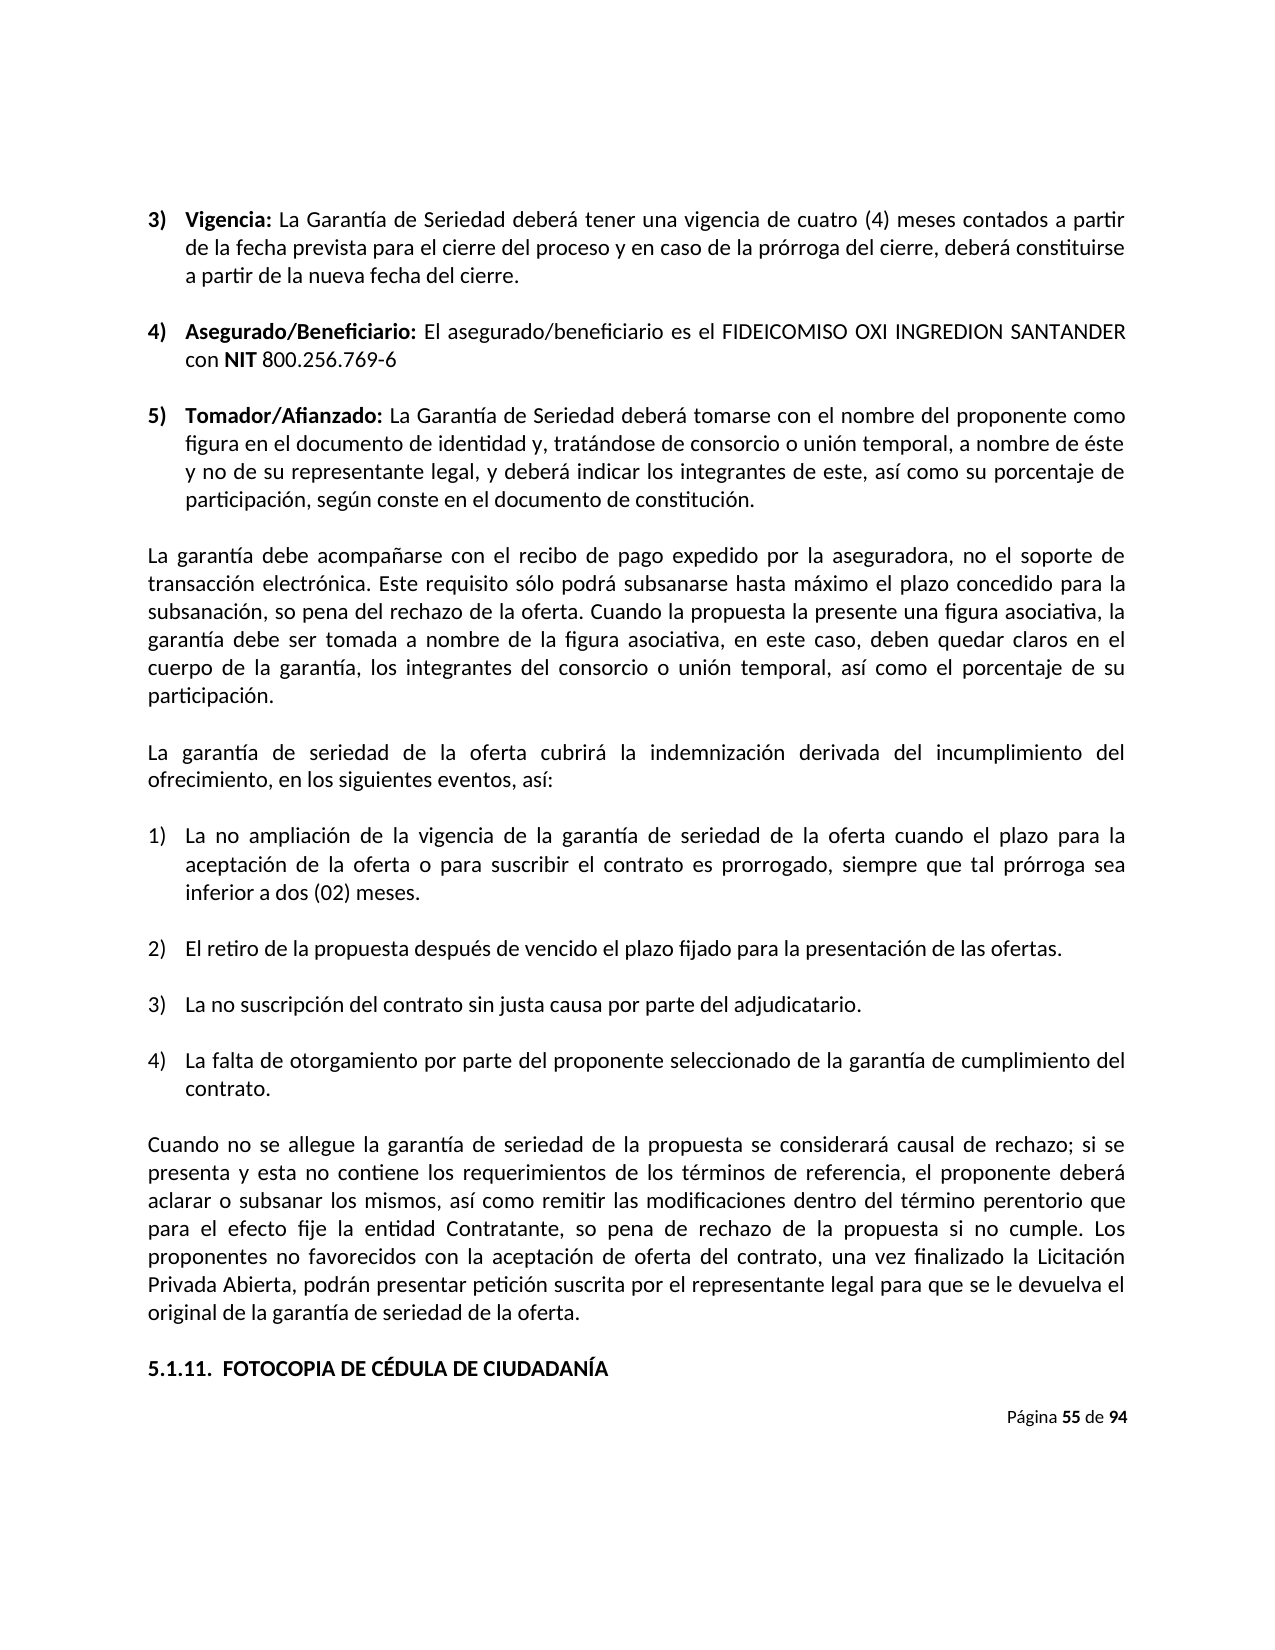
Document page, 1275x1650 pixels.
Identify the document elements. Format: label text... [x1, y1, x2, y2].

text La garantía de seriedad de la oferta cubrirá la indemnización derivada del incumplimiento del ofrecimiento, en los siguientes eventos, así: [148, 738, 1127, 794]
list Tomador/Afianzado: La Garantía de Seriedad deberá tomarse con el nombre del proponente como figura en el documento de identidad y, tratándose de consorcio o unión temporal, a nombre de éste y no de su representante legal, y deberá indicar los integrantes de este, así como su porcentaje de participación, según conste en el documento de constitución. [148, 401, 1127, 513]
subtitle FOTOCOPIA DE CÉDULA DE CIUDADANÍA [148, 1354, 1127, 1382]
text La garantía debe acompañarse con el recibo de pago expedido por la aseguradora, no el soporte de transacción electrónica. Este requisito sólo podrá subsanarse hasta máximo el plazo concedido para la subsanación, so pena del rechazo de la oferta. Cuando la propuesta la presente una figura asociativa, la garantía debe ser tomada a nombre de la figura asociativa, en este caso, deben quedar claros en el cuerpo de la garantía, los integrantes del consorcio o unión temporal, así como el porcentaje de su participación. [148, 541, 1127, 709]
list La no ampliación de la vigencia de la garantía de seriedad de la oferta cuando el plazo para la aceptación de la oferta o para suscribir el contrato es prorrogado, siempre que tal prórroga sea inferior a dos (02) meses. [148, 822, 1127, 906]
text Cuando no se allegue la garantía de seriedad de la propuesta se considerará causal de rechazo; si se presenta y esta no contiene los requerimientos de los términos de referencia, el proponente deberá aclarar o subsanar los mismos, así como remitir las modificaciones dentro del término perentorio que para el efecto fije la entidad Contratante, so pena de rechazo de la propuesta si no cumple. Los proponentes no favorecidos con la aceptación de oferta del contrato, una vez finalizado la Licitación Privada Abierta, podrán presentar petición suscrita por el representante legal para que se le devuelva el original de la garantía de seriedad de la oferta. [148, 1130, 1127, 1326]
list El retiro de la propuesta después de vencido el plazo fijado para la presentación de las ofertas. [148, 934, 1127, 962]
list Asegurado/Beneficiario: El asegurado/beneficiario es el FIDEICOMISO OXI INGREDION SANTANDER con NIT 800.256.769-6 [148, 317, 1127, 373]
list La no suscripción del contrato sin justa causa por parte del adjudicatario. [148, 990, 1127, 1018]
list Vigencia: La Garantía de Seriedad deberá tener una vigencia de cuatro (4) meses contados a partir de la fecha prevista para el cierre del proceso y en caso de la prórroga del cierre, deberá constituirse a partir de la nueva fecha del cierre. [148, 205, 1127, 289]
list La falta de otorgamiento por parte del proponente seleccionado de la garantía de cumplimiento del contrato. [148, 1046, 1127, 1102]
